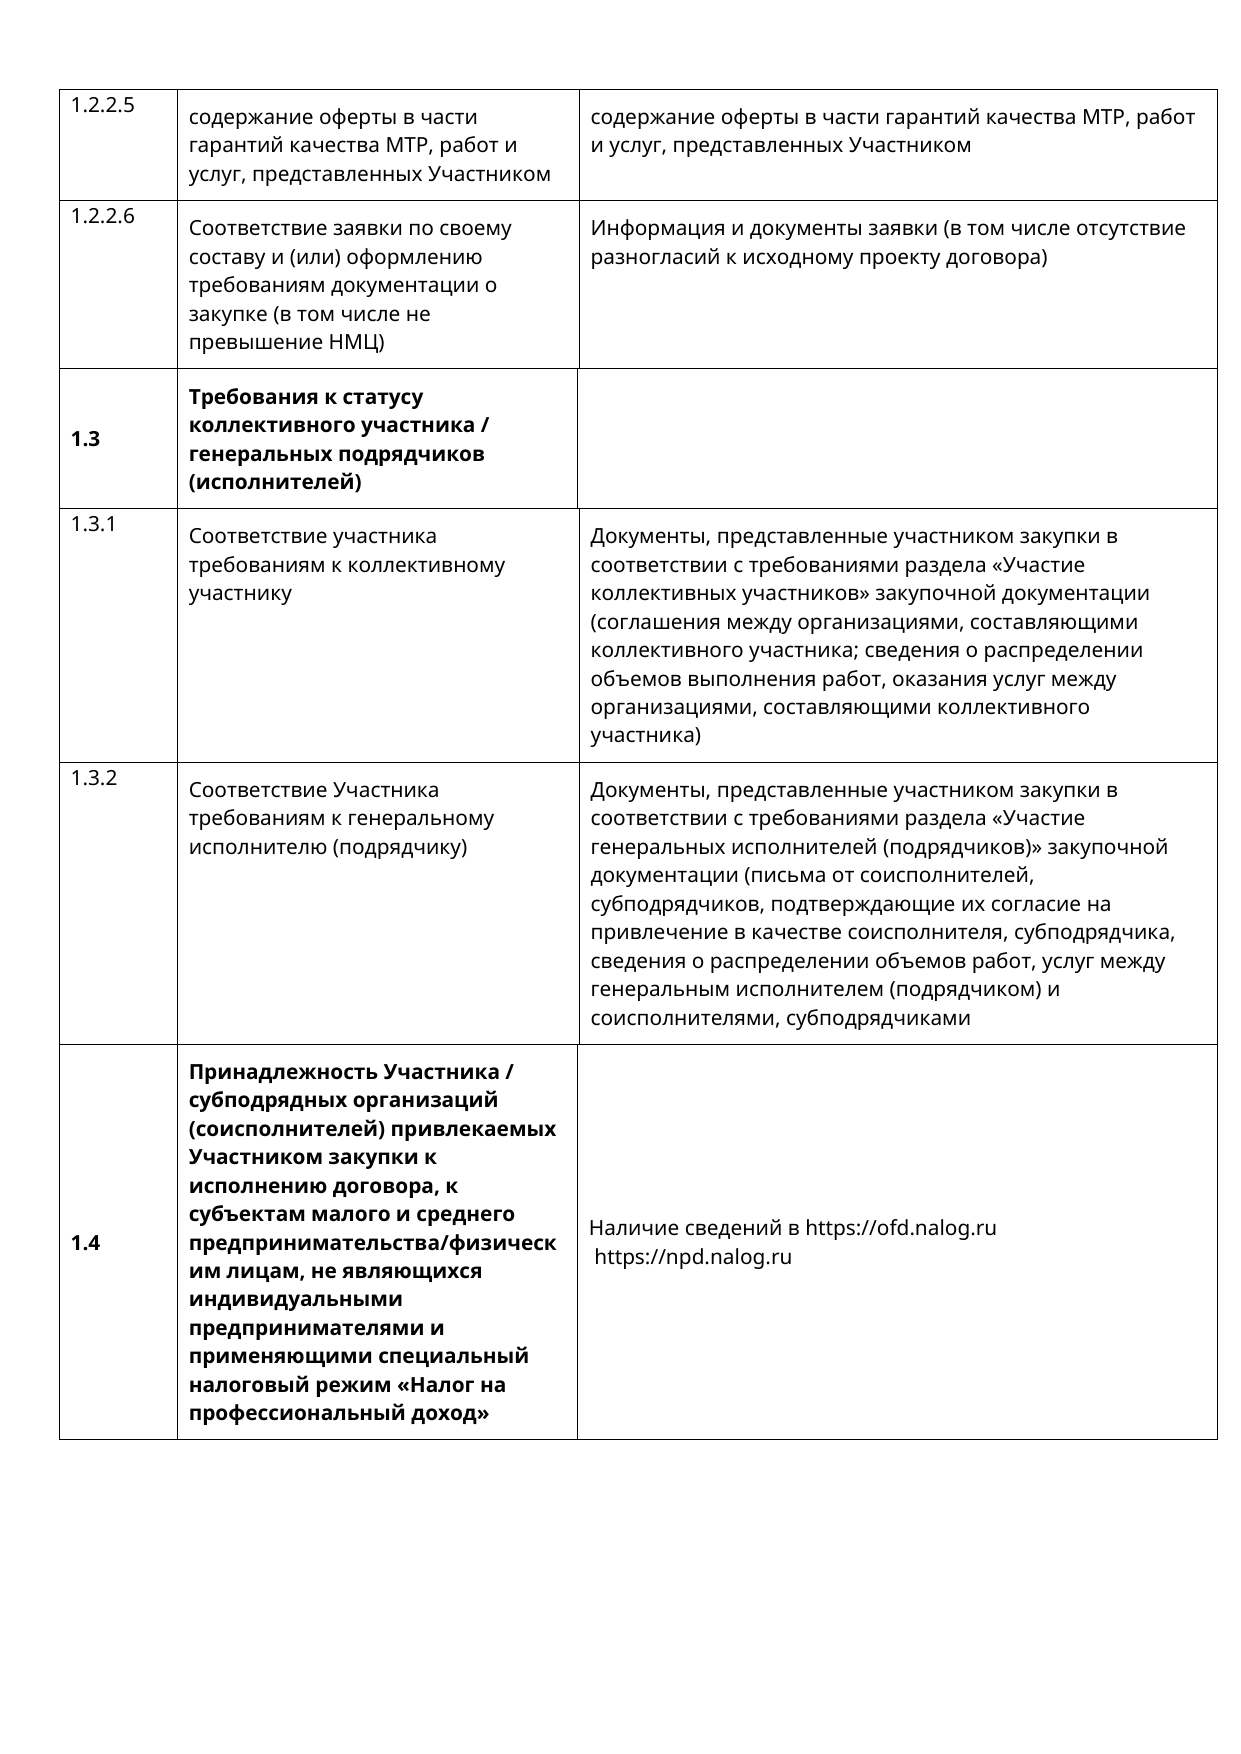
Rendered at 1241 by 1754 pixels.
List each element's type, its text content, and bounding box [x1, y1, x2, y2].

table_cell Соответствие участника требованиям к коллективному участнику [178, 509, 579, 762]
table_cell [578, 369, 1217, 508]
table_cell содержание оферты в части гарантий качества МТР, работ и услуг, представленных Участником [580, 90, 1217, 200]
table_cell Принадлежность Участника / субподрядных организаций (соисполнителей) привлекаемых Участником закупки к исполнению договора, к субъектам малого и среднего предпринимательства/физическим лицам, не являющихся индивидуальными предпринимателями и применяющими специальный налоговый режим «Налог на профессиональный доход» [178, 1045, 577, 1439]
table_cell 1.3 [60, 369, 177, 508]
table_cell Требования к статусу коллективного участника / генеральных подрядчиков (исполнителей) [178, 369, 577, 508]
table_cell 1.3.1 [60, 509, 177, 762]
table_cell Наличие сведений в https://ofd.nalog.ru https://npd.nalog.ru [578, 1045, 1217, 1439]
table_cell 1.2.2.5 [60, 90, 177, 200]
table_cell 1.3.2 [60, 763, 177, 1043]
table_cell содержание оферты в части гарантий качества МТР, работ и услуг, представленных Участником [178, 90, 579, 200]
table_cell Соответствие Участника требованиям к генеральному исполнителю (подрядчику) [178, 763, 579, 1043]
table_cell Документы, представленные участником закупки в соответствии с требованиями раздела «Участие генеральных исполнителей (подрядчиков)» закупочной документации (письма от соисполнителей, субподрядчиков, подтверждающие их согласие на привлечение в качестве соисполнителя, субподрядчика, сведения о распределении объемов работ, услуг между генеральным исполнителем (подрядчиком) и соисполнителями, субподрядчиками [580, 763, 1217, 1043]
table_cell 1.2.2.6 [60, 201, 177, 368]
table_cell Документы, представленные участником закупки в соответствии с требованиями раздела «Участие коллективных участников» закупочной документации (соглашения между организациями, составляющими коллективного участника; сведения о распределении объемов выполнения работ, оказания услуг между организациями, составляющими коллективного участника) [580, 509, 1217, 762]
table_cell 1.4 [60, 1045, 177, 1439]
table_cell Соответствие заявки по своему составу и (или) оформлению требованиям документации о закупке (в том числе не превышение НМЦ) [178, 201, 579, 368]
table_cell Информация и документы заявки (в том числе отсутствие разногласий к исходному проекту договора) [580, 201, 1217, 368]
